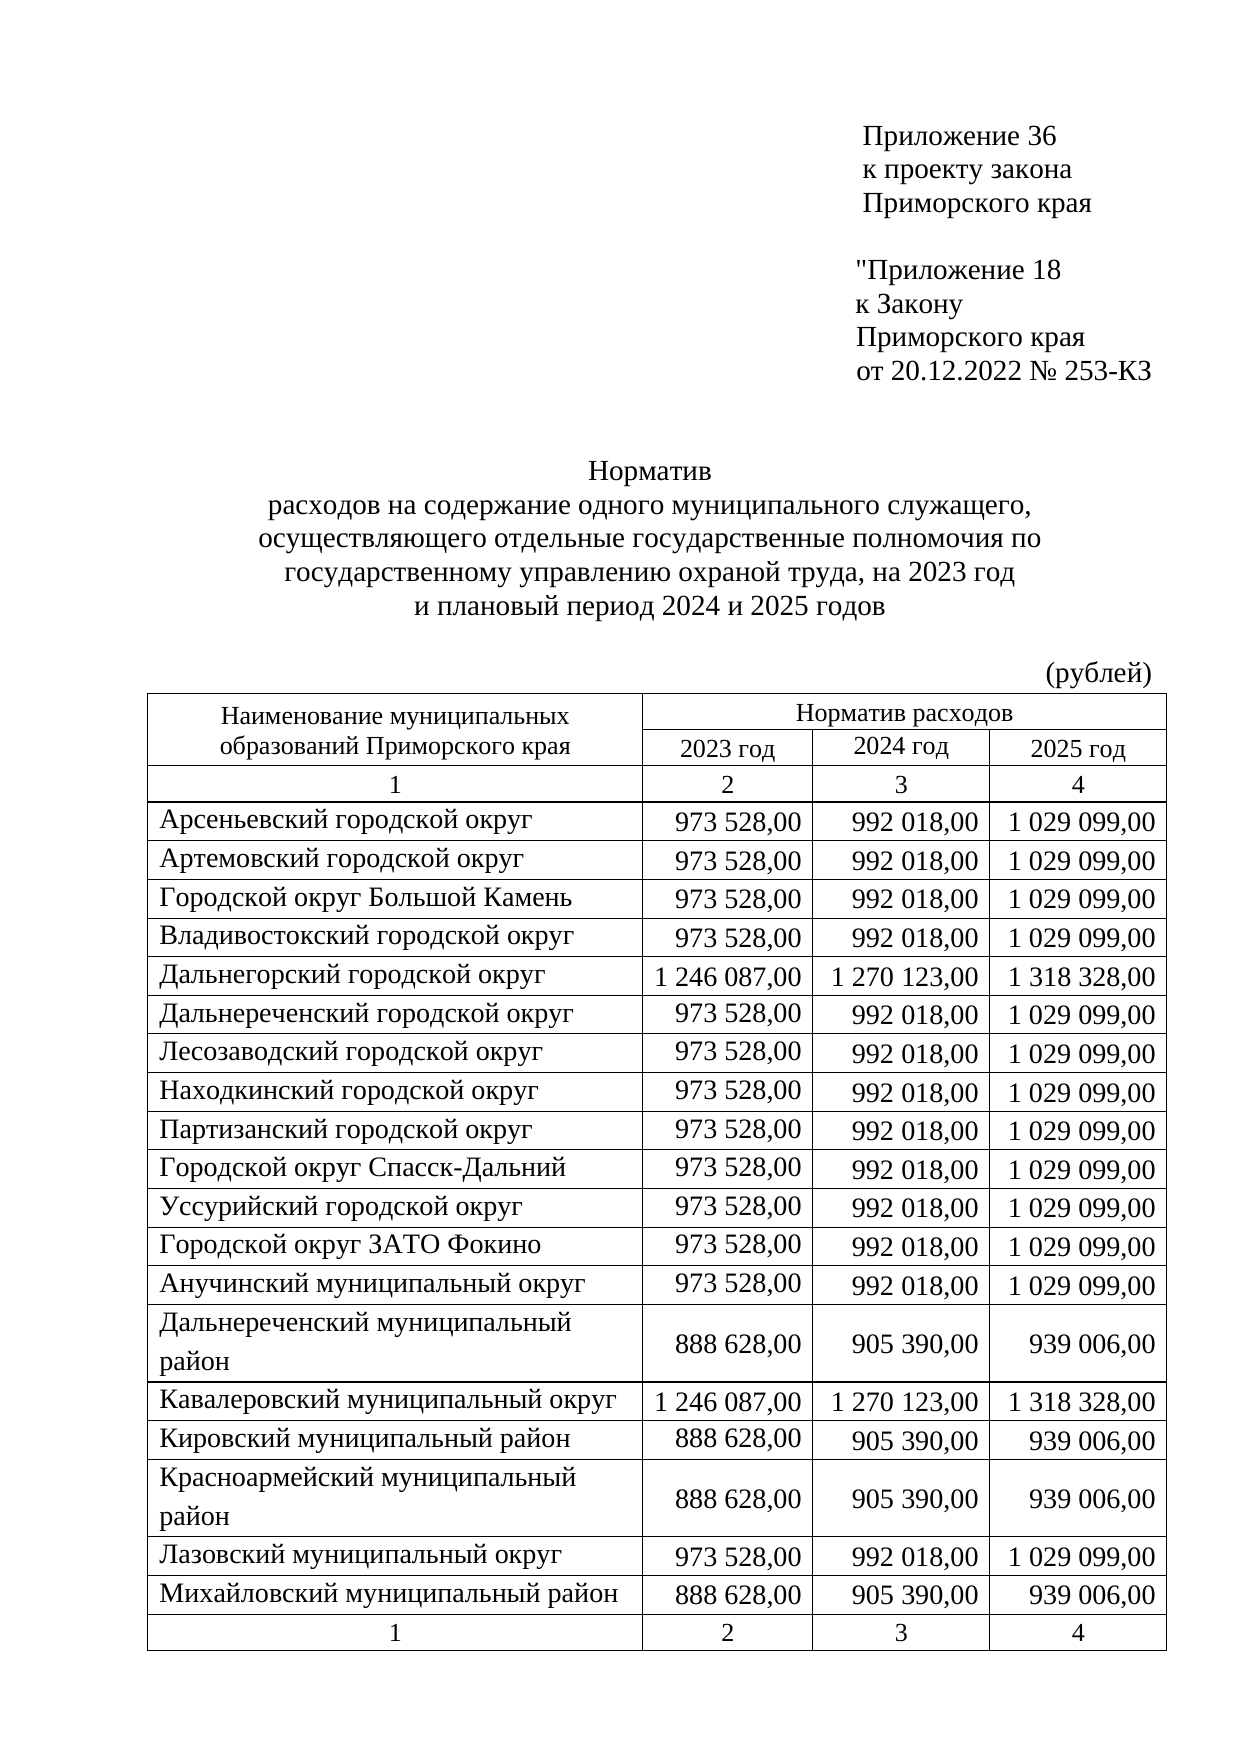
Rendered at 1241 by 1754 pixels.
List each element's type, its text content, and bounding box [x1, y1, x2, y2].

table_cell 888 628,00 [643, 1305, 812, 1381]
table_cell Уссурийский городской округ [148, 1189, 642, 1227]
table_cell 905 390,00 [813, 1421, 989, 1459]
table_cell 888 628,00 [643, 1421, 812, 1459]
table_cell 1 029 099,00 [990, 880, 1166, 917]
text Приложение 36 [811, 118, 1152, 152]
table_cell 992 018,00 [813, 803, 989, 840]
table_cell 992 018,00 [813, 1073, 989, 1111]
table_cell Дальнегорский городской округ [148, 957, 642, 995]
table_cell 905 390,00 [813, 1576, 989, 1613]
table_cell Владивостокский городской округ [148, 919, 642, 956]
table_cell 1 [148, 766, 642, 801]
text Приморского края [724, 319, 1152, 353]
table_cell 1 029 099,00 [990, 1112, 1166, 1149]
table_cell 888 628,00 [643, 1576, 812, 1613]
table_cell 992 018,00 [813, 996, 989, 1033]
table_cell 973 528,00 [643, 1112, 812, 1149]
table_cell 1 029 099,00 [990, 919, 1166, 956]
table_cell 992 018,00 [813, 1034, 989, 1072]
table_cell Красноармейский муниципальный район [148, 1460, 642, 1536]
table_cell 2023 год [643, 730, 812, 765]
table_cell 992 018,00 [813, 841, 989, 879]
text к Закону [811, 286, 1152, 319]
table_cell 939 006,00 [990, 1305, 1166, 1381]
table_cell 1 029 099,00 [990, 803, 1166, 840]
table_cell 992 018,00 [813, 1266, 989, 1304]
table_cell 939 006,00 [990, 1421, 1166, 1459]
table_cell 992 018,00 [813, 1189, 989, 1227]
table_cell 973 528,00 [643, 1189, 812, 1227]
table_header Наименование муниципальных образований Приморского края [148, 694, 642, 765]
text и плановый период 2024 и 2025 годов [148, 588, 1152, 621]
table_cell Городской округ Большой Камень [148, 880, 642, 917]
text к проекту закона [148, 152, 1152, 185]
table_cell 3 [813, 1615, 989, 1649]
table_cell 973 528,00 [643, 919, 812, 956]
table_cell 1 029 099,00 [990, 1228, 1166, 1265]
table_cell 1 029 099,00 [990, 1537, 1166, 1575]
table_cell Артемовский городской округ [148, 841, 642, 879]
text от 20.12.2022 № 253-КЗ [797, 353, 1152, 386]
table_cell 1 029 099,00 [990, 1189, 1166, 1227]
table_cell 973 528,00 [643, 1266, 812, 1304]
table_cell 905 390,00 [813, 1460, 989, 1536]
table_cell 973 528,00 [643, 1150, 812, 1188]
table_cell 973 528,00 [643, 803, 812, 840]
table_cell 973 528,00 [643, 996, 812, 1033]
table_cell 4 [990, 1615, 1166, 1649]
table_cell 939 006,00 [990, 1576, 1166, 1613]
table_cell 905 390,00 [813, 1305, 989, 1381]
table_cell 2025 год [990, 730, 1166, 765]
table_cell 1 029 099,00 [990, 1034, 1166, 1072]
table_cell 973 528,00 [643, 1537, 812, 1575]
table_cell 973 528,00 [643, 841, 812, 879]
table_cell 1 029 099,00 [990, 841, 1166, 879]
table_cell Михайловский муниципальный район [148, 1576, 642, 1613]
table_cell 2024 год [813, 730, 989, 765]
text (рублей) [148, 655, 1152, 688]
table_cell 1 029 099,00 [990, 1266, 1166, 1304]
table_cell 973 528,00 [643, 1073, 812, 1111]
table_cell 1 246 087,00 [643, 1383, 812, 1420]
table_cell 1 270 123,00 [813, 957, 989, 995]
table_cell 973 528,00 [643, 880, 812, 917]
table_cell 2 [643, 1615, 812, 1649]
table_cell Анучинский муниципальный округ [148, 1266, 642, 1304]
text осуществляющего отдельные государственные полномочия по государственному управлению охраной труда, на 2023 год [148, 521, 1152, 588]
table_cell 1 029 099,00 [990, 1150, 1166, 1188]
table_cell Дальнереченский муниципальный район [148, 1305, 642, 1381]
table_cell Партизанский городской округ [148, 1112, 642, 1149]
table_cell 1 270 123,00 [813, 1383, 989, 1420]
text расходов на содержание одного муниципального служащего, [148, 487, 1152, 521]
table_cell Кавалеровский муниципальный округ [148, 1383, 642, 1420]
table_cell 888 628,00 [643, 1460, 812, 1536]
table_cell Лесозаводский городской округ [148, 1034, 642, 1072]
table_cell 3 [813, 766, 989, 801]
table_cell Арсеньевский городской округ [148, 803, 642, 840]
table_cell 992 018,00 [813, 1150, 989, 1188]
table_cell 1 029 099,00 [990, 1073, 1166, 1111]
table_cell 1 029 099,00 [990, 996, 1166, 1033]
table_cell 992 018,00 [813, 1537, 989, 1575]
table_cell Кировский муниципальный район [148, 1421, 642, 1459]
table_cell Лазовский муниципальный округ [148, 1537, 642, 1575]
table_header Норматив расходов [643, 694, 1166, 729]
table_cell 992 018,00 [813, 919, 989, 956]
table_cell Городской округ ЗАТО Фокино [148, 1228, 642, 1265]
table_cell 4 [990, 766, 1166, 801]
text "Приложение 18 [811, 252, 1152, 286]
table_cell Городской округ Спасск-Дальний [148, 1150, 642, 1188]
text Норматив [148, 453, 1152, 487]
table_cell Дальнереченский городской округ [148, 996, 642, 1033]
table_cell 939 006,00 [990, 1460, 1166, 1536]
table_cell 973 528,00 [643, 1034, 812, 1072]
table_cell 2 [643, 766, 812, 801]
table_cell 992 018,00 [813, 880, 989, 917]
table_cell 1 318 328,00 [990, 1383, 1166, 1420]
table_cell 992 018,00 [813, 1228, 989, 1265]
text Приморского края [738, 185, 1152, 219]
table_cell Находкинский городской округ [148, 1073, 642, 1111]
table_cell 1 246 087,00 [643, 957, 812, 995]
table_cell 1 [148, 1615, 642, 1649]
table_cell 973 528,00 [643, 1228, 812, 1265]
table_cell 992 018,00 [813, 1112, 989, 1149]
table_cell 1 318 328,00 [990, 957, 1166, 995]
